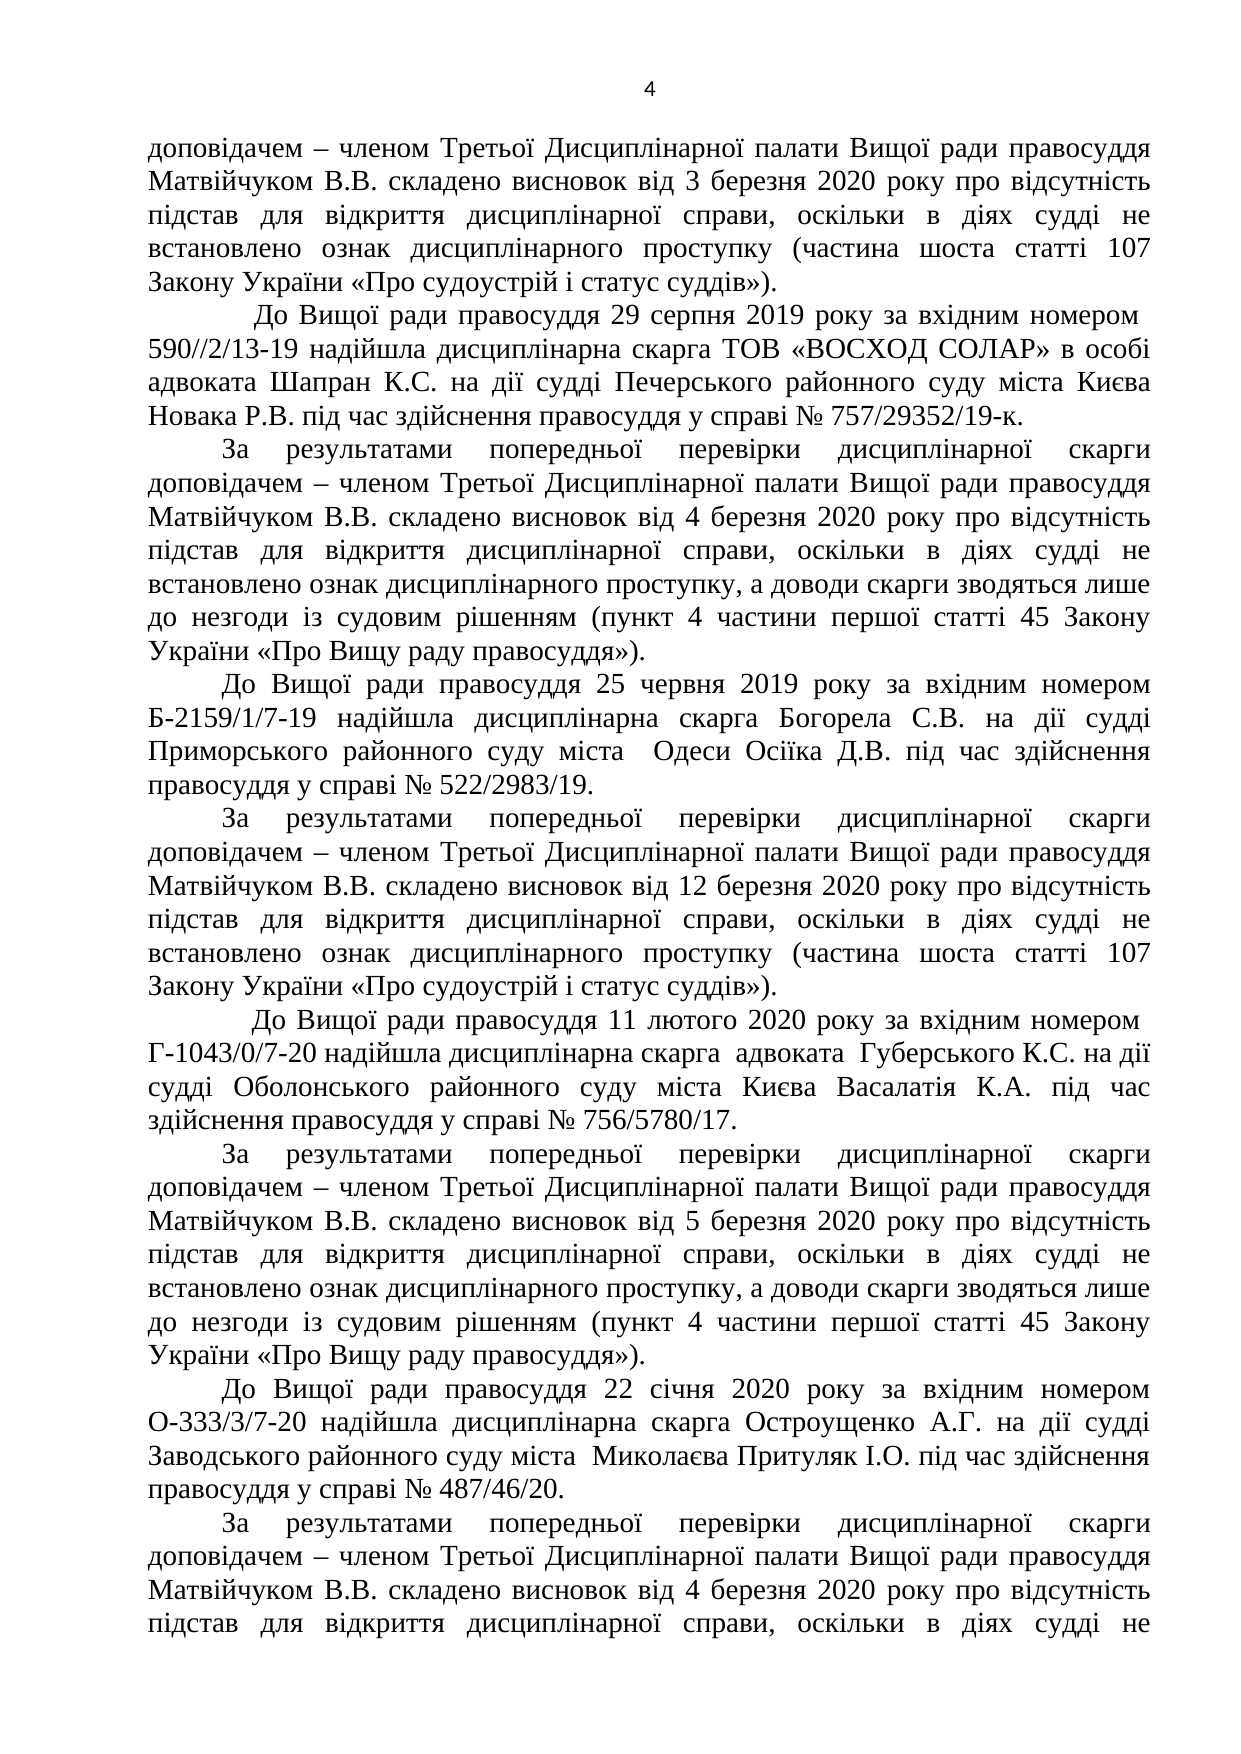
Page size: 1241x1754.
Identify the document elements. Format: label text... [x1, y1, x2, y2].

text До Вищої ради правосуддя 11 лютого 2020 року за вхідним номером Г-1043/0/7-20 надійшла дисциплінарна скарга адвоката Губерського К.С. на дії судді Оболонського районного суду міста Києва Васалатія К.А. під час здійснення правосуддя у справі № 756/5780/17. [148, 1002, 1152, 1136]
text До Вищої ради правосуддя 25 червня 2019 року за вхідним номером Б-2159/1/7-19 надійшла дисциплінарна скарга Богорела С.В. на дії судді Приморського районного суду міста Одеси Осіїка Д.В. під час здійснення правосуддя у справі № 522/2983/19. [148, 666, 1152, 801]
text До Вищої ради правосуддя 29 серпня 2019 року за вхідним номером 590//2/13-19 надійшла дисциплінарна скарга ТОВ «ВОСХОД СОЛАР» в особі адвоката Шапран К.С. на дії судді Печерського районного суду міста Києва Новака Р.В. під час здійснення правосуддя у справі № 757/29352/19-к. [148, 297, 1152, 432]
text За результатами попередньої перевірки дисциплінарної скарги доповідачем – членом Третьої Дисциплінарної палати Вищої ради правосуддя Матвійчуком В.В. складено висновок від 5 березня 2020 року про відсутність підстав для відкриття дисциплінарної справи, оскільки в діях судді не встановлено ознак дисциплінарного проступку, а доводи скарги зводяться лише до незгоди із судовим рішенням (пункт 4 частини першої статті 45 Закону України «Про Вищу раду правосуддя»). [148, 1136, 1152, 1371]
text За результатами попередньої перевірки дисциплінарної скарги доповідачем – членом Третьої Дисциплінарної палати Вищої ради правосуддя Матвійчуком В.В. складено висновок від 12 березня 2020 року про відсутність підстав для відкриття дисциплінарної справи, оскільки в діях судді не встановлено ознак дисциплінарного проступку (частина шоста статті 107 Закону України «Про судоустрій і статус суддів»). [148, 801, 1152, 1002]
text За результатами попередньої перевірки дисциплінарної скарги доповідачем – членом Третьої Дисциплінарної палати Вищої ради правосуддя Матвійчуком В.В. складено висновок від 4 березня 2020 року про відсутність підстав для відкриття дисциплінарної справи, оскільки в діях судді не встановлено ознак дисциплінарного проступку, а доводи скарги зводяться лише до незгоди із судовим рішенням (пункт 4 частини першої статті 45 Закону України «Про Вищу раду правосуддя»). [148, 432, 1152, 666]
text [148, 1505, 1152, 1639]
text До Вищої ради правосуддя 22 січня 2020 року за вхідним номером О-333/3/7-20 надійшла дисциплінарна скарга Остроущенко А.Г. на дії судді Заводського районного суду міста Миколаєва Притуляк І.О. під час здійснення правосуддя у справі № 487/46/20. [148, 1371, 1152, 1505]
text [148, 130, 1152, 297]
